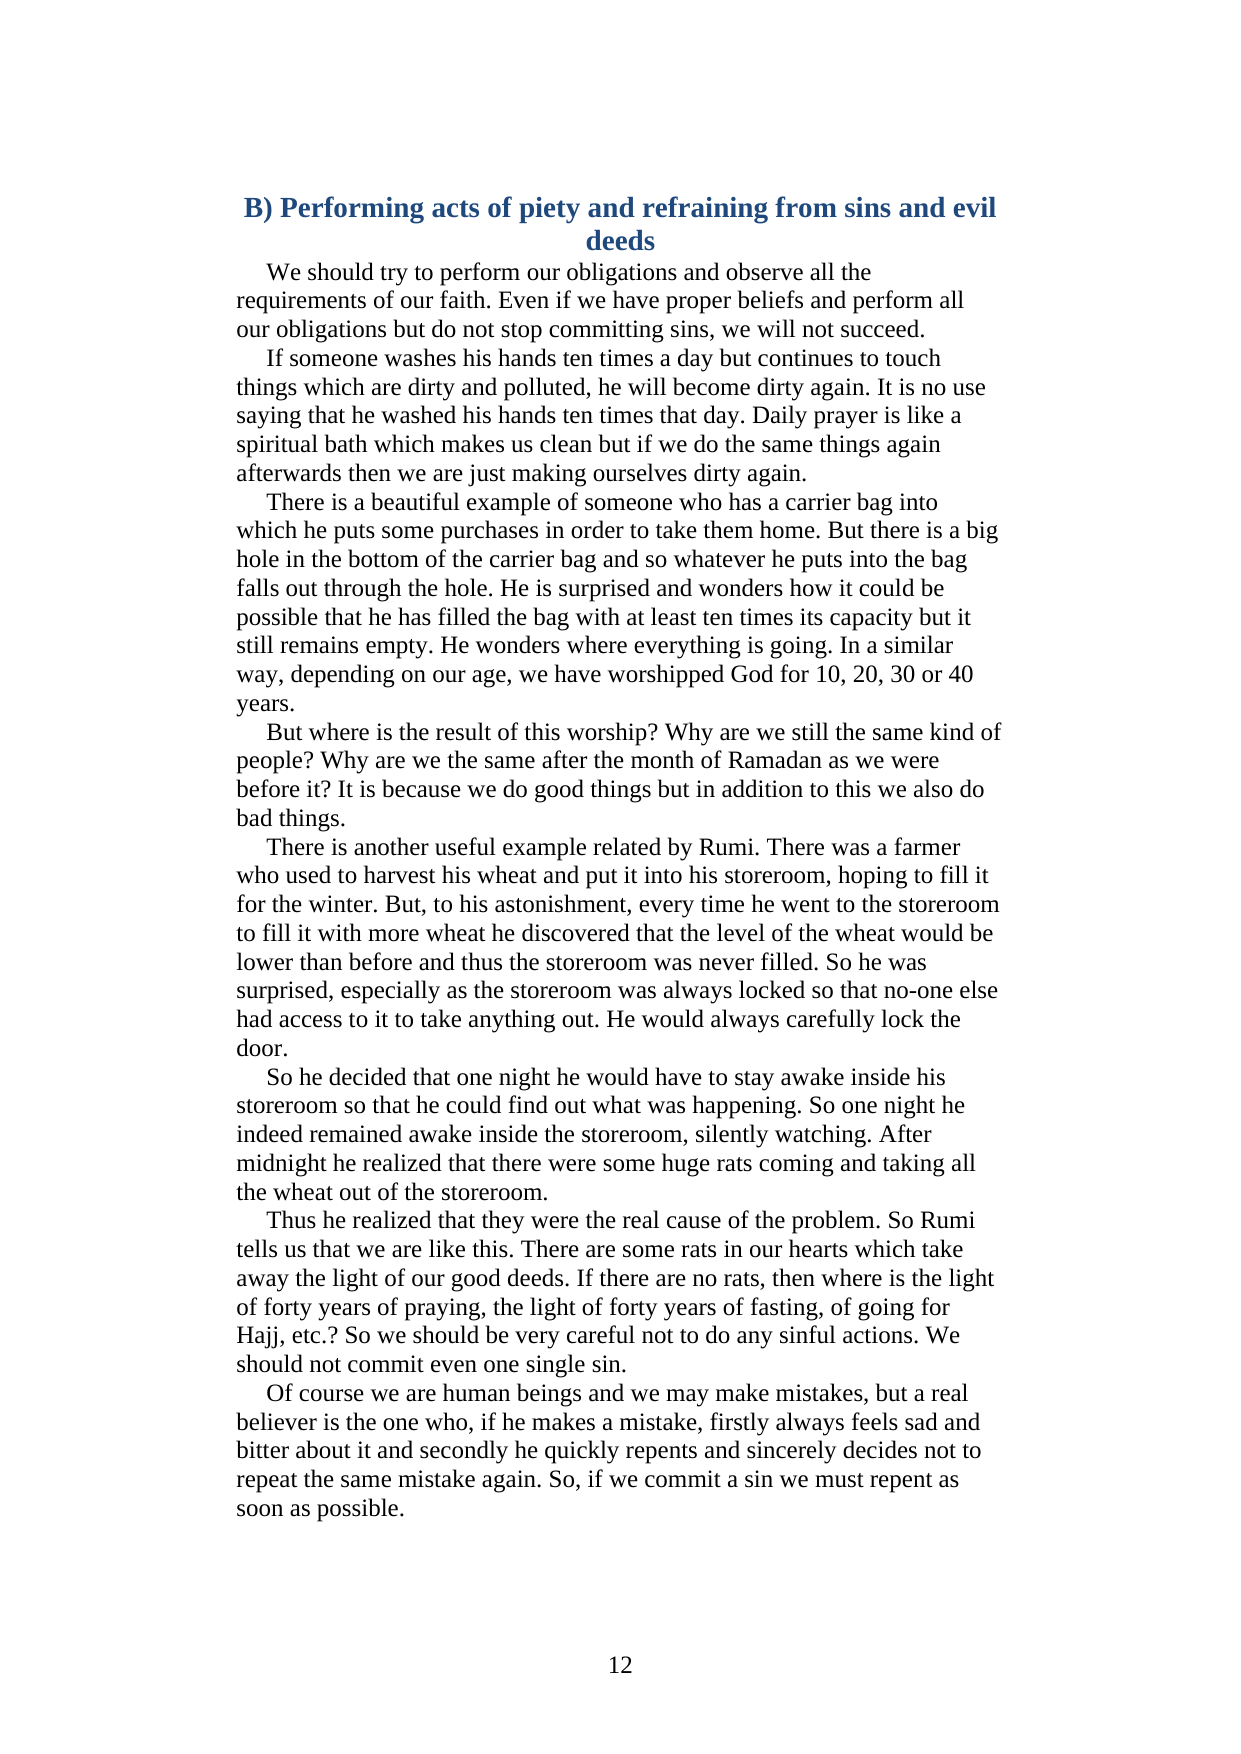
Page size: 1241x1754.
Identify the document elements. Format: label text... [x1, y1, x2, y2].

text If someone washes his hands ten times a day but continues to touch things which are dirty and polluted, he will become dirty again. It is no use saying that he washed his hands ten times that day. Daily prayer is like a spiritual bath which makes us clean but if we do the same things again afterwards then we are just making ourselves dirty again. [236, 343, 1004, 487]
text But where is the result of this worship? Why are we still the same kind of people? Why are we the same after the month of Ramadan as we were before it? It is because we do good things but in addition to this we also do bad things. [236, 717, 1004, 832]
text Of course we are human beings and we may make mistakes, but a real believer is the one who, if he makes a mistake, firstly always feels sad and bitter about it and secondly he quickly repents and sincerely decides not to repeat the same mistake again. So, if we commit a sin we must repent as soon as possible. [236, 1378, 1004, 1522]
text There is another useful example related by Rumi. There was a farmer who used to harvest his wheat and put it into his storeroom, hoping to fill it for the winter. But, to his astonishment, every time he went to the storeroom to fill it with more wheat he discovered that the level of the wheat would be lower than before and thus the storeroom was never filled. So he was surprised, especially as the storeroom was always locked so that no-one else had access to it to take anything out. He would always carefully lock the door. [236, 832, 1004, 1062]
text So he decided that one night he would have to stay awake inside his storeroom so that he could find out what was happening. So one night he indeed remained awake inside the storeroom, silently watching. After midnight he realized that there were some huge rats coming and taking all the wheat out of the storeroom. [236, 1062, 1004, 1206]
text There is a beautiful example of someone who has a carrier bag into which he puts some purchases in order to take them home. But there is a big hole in the bottom of the carrier bag and so whatever he puts into the bag falls out through the hole. He is surprised and wonders how it could be possible that he has filled the bag with at least ten times its capacity but it still remains empty. He wonders where everything is going. In a similar way, depending on our age, we have worshipped God for 10, 20, 30 or 40 years. [236, 487, 1004, 717]
text We should try to perform our obligations and observe all the requirements of our faith. Even if we have proper beliefs and perform all our obligations but do not stop committing sins, we will not succeed. [236, 257, 1004, 343]
text Thus he realized that they were the real cause of the problem. So Rumi tells us that we are like this. There are some rats in our hearts which take away the light of our good deeds. If there are no rats, then where is the light of forty years of praying, the light of forty years of fasting, of going for Hajj, etc.? So we should be very careful not to do any sinful actions. We should not commit even one single sin. [236, 1206, 1004, 1378]
subtitle B) Performing acts of piety and refraining from sins and evil deeds [236, 190, 1004, 257]
